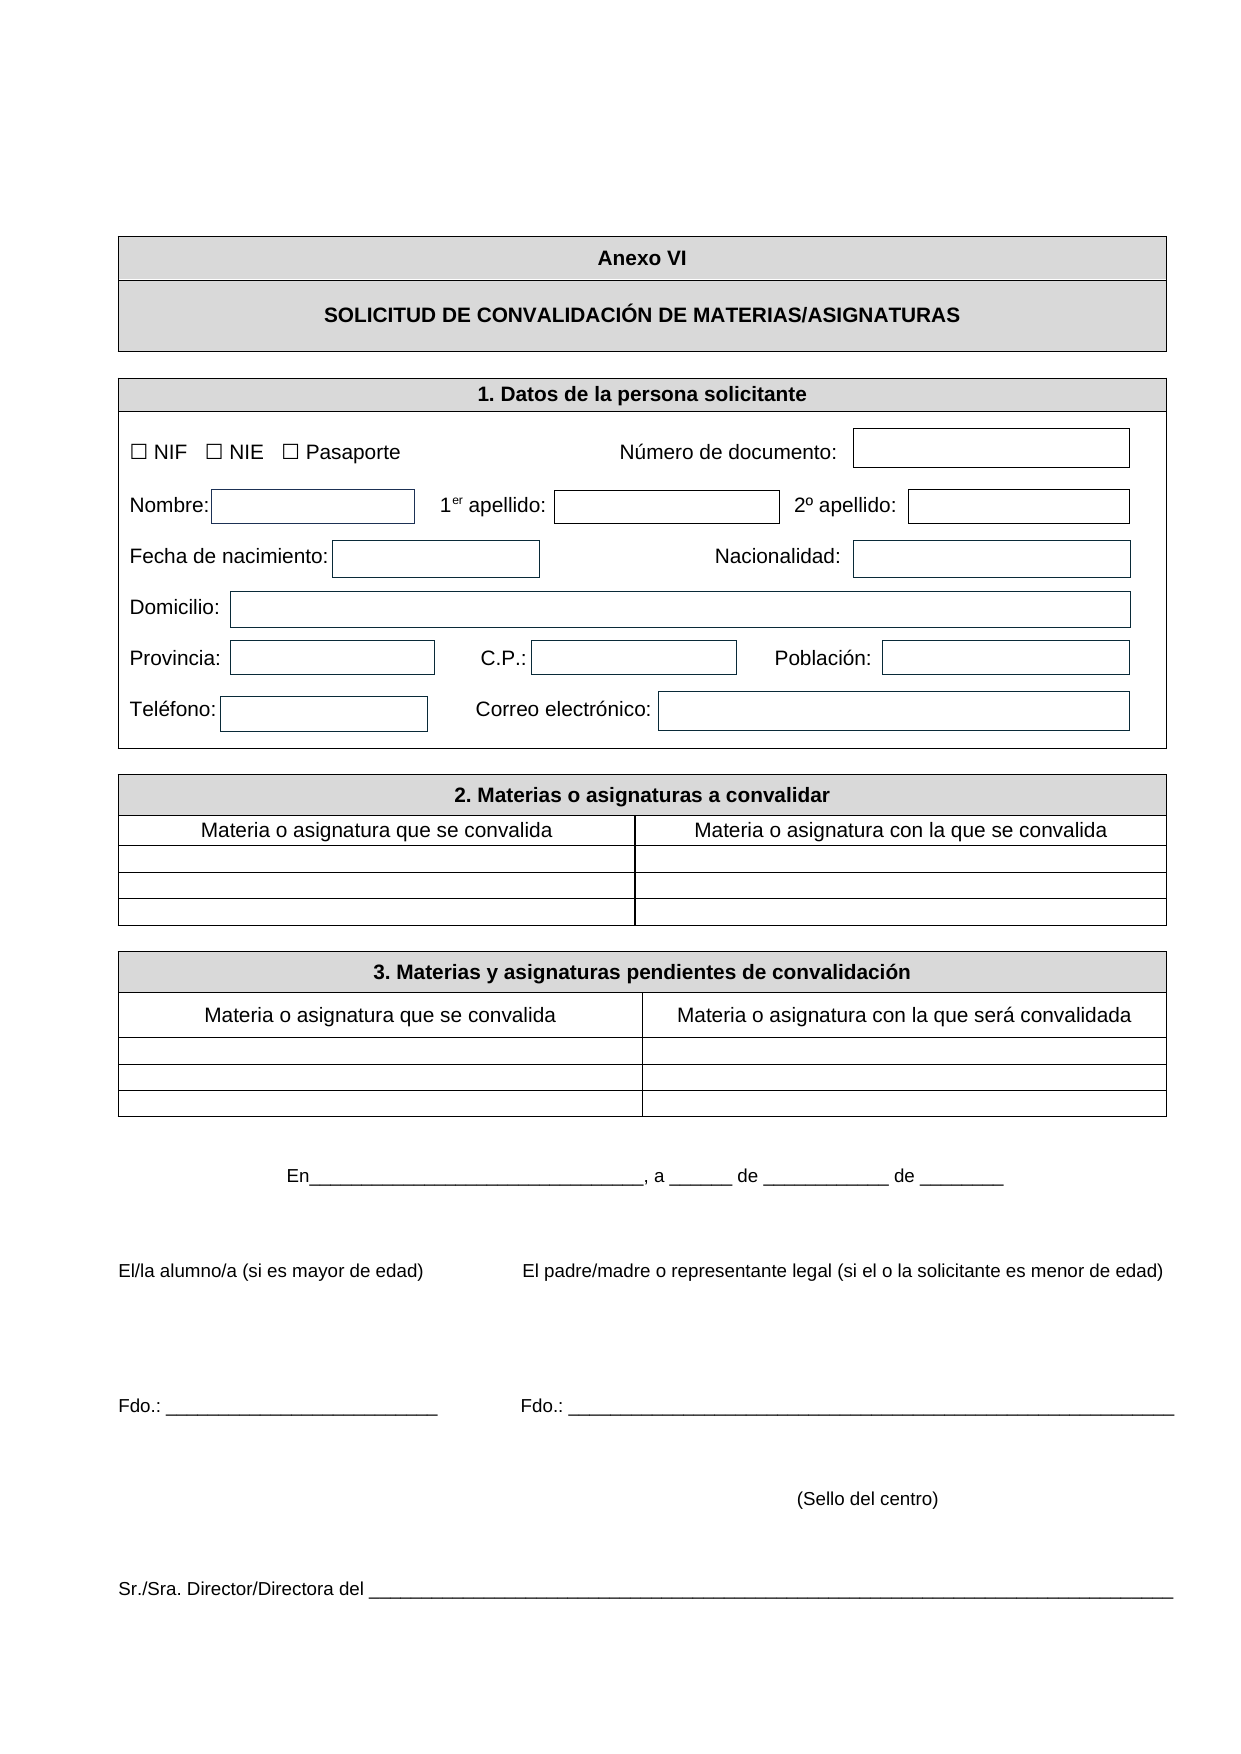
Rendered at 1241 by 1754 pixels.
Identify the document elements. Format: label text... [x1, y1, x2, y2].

table_cell [119, 1065, 642, 1090]
table_header Anexo VI [119, 237, 1166, 279]
table_cell Materia o asignatura con la que será convalidada [643, 993, 1166, 1037]
table_cell [119, 899, 634, 924]
table_cell [119, 873, 634, 898]
table_header 1. Datos de la persona solicitante [119, 379, 1166, 411]
table_header 3. Materias y asignaturas pendientes de convalidación [119, 952, 1166, 992]
table_cell [636, 873, 1166, 898]
table_cell [643, 1038, 1166, 1063]
table_cell Materia o asignatura que se convalida [119, 993, 642, 1037]
text (Sello del centro) [207, 1488, 1033, 1509]
table_cell SOLICITUD DE CONVALIDACIÓN DE MATERIAS/ASIGNATURAS [119, 281, 1166, 351]
table_cell [636, 846, 1166, 872]
table_cell [119, 1038, 642, 1063]
table_cell ☐ NIF ☐ NIE ☐ Pasaporte Número de documento: Nombre: 1er apellido: 2º apellido: Fecha de nacimiento: Nacionalidad: Domicilio: Provincia: C.P.: Población: Teléfono: Correo electrónico: [119, 412, 1166, 747]
table_header 2. Materias o asignaturas a convalidar [119, 775, 1166, 815]
table_cell [643, 1091, 1166, 1116]
text Fdo.: __________________________ Fdo.: __________________________________________________________ [118, 1395, 1181, 1417]
text En________________________________, a ______ de ____________ de ________ [118, 1164, 1137, 1186]
text El/la alumno/a (si es mayor de edad) El padre/madre o representante legal (si el o la solicitante es menor de edad) [118, 1260, 1166, 1282]
table_cell [119, 846, 634, 872]
table_cell Materia o asignatura con la que se convalida [636, 816, 1166, 845]
text Sr./Sra. Director/Directora del _____________________________________________________________________________ [118, 1578, 1181, 1599]
table_cell [119, 1091, 642, 1116]
table_cell Materia o asignatura que se convalida [119, 816, 634, 845]
table_cell [636, 899, 1166, 924]
table_cell [643, 1065, 1166, 1090]
